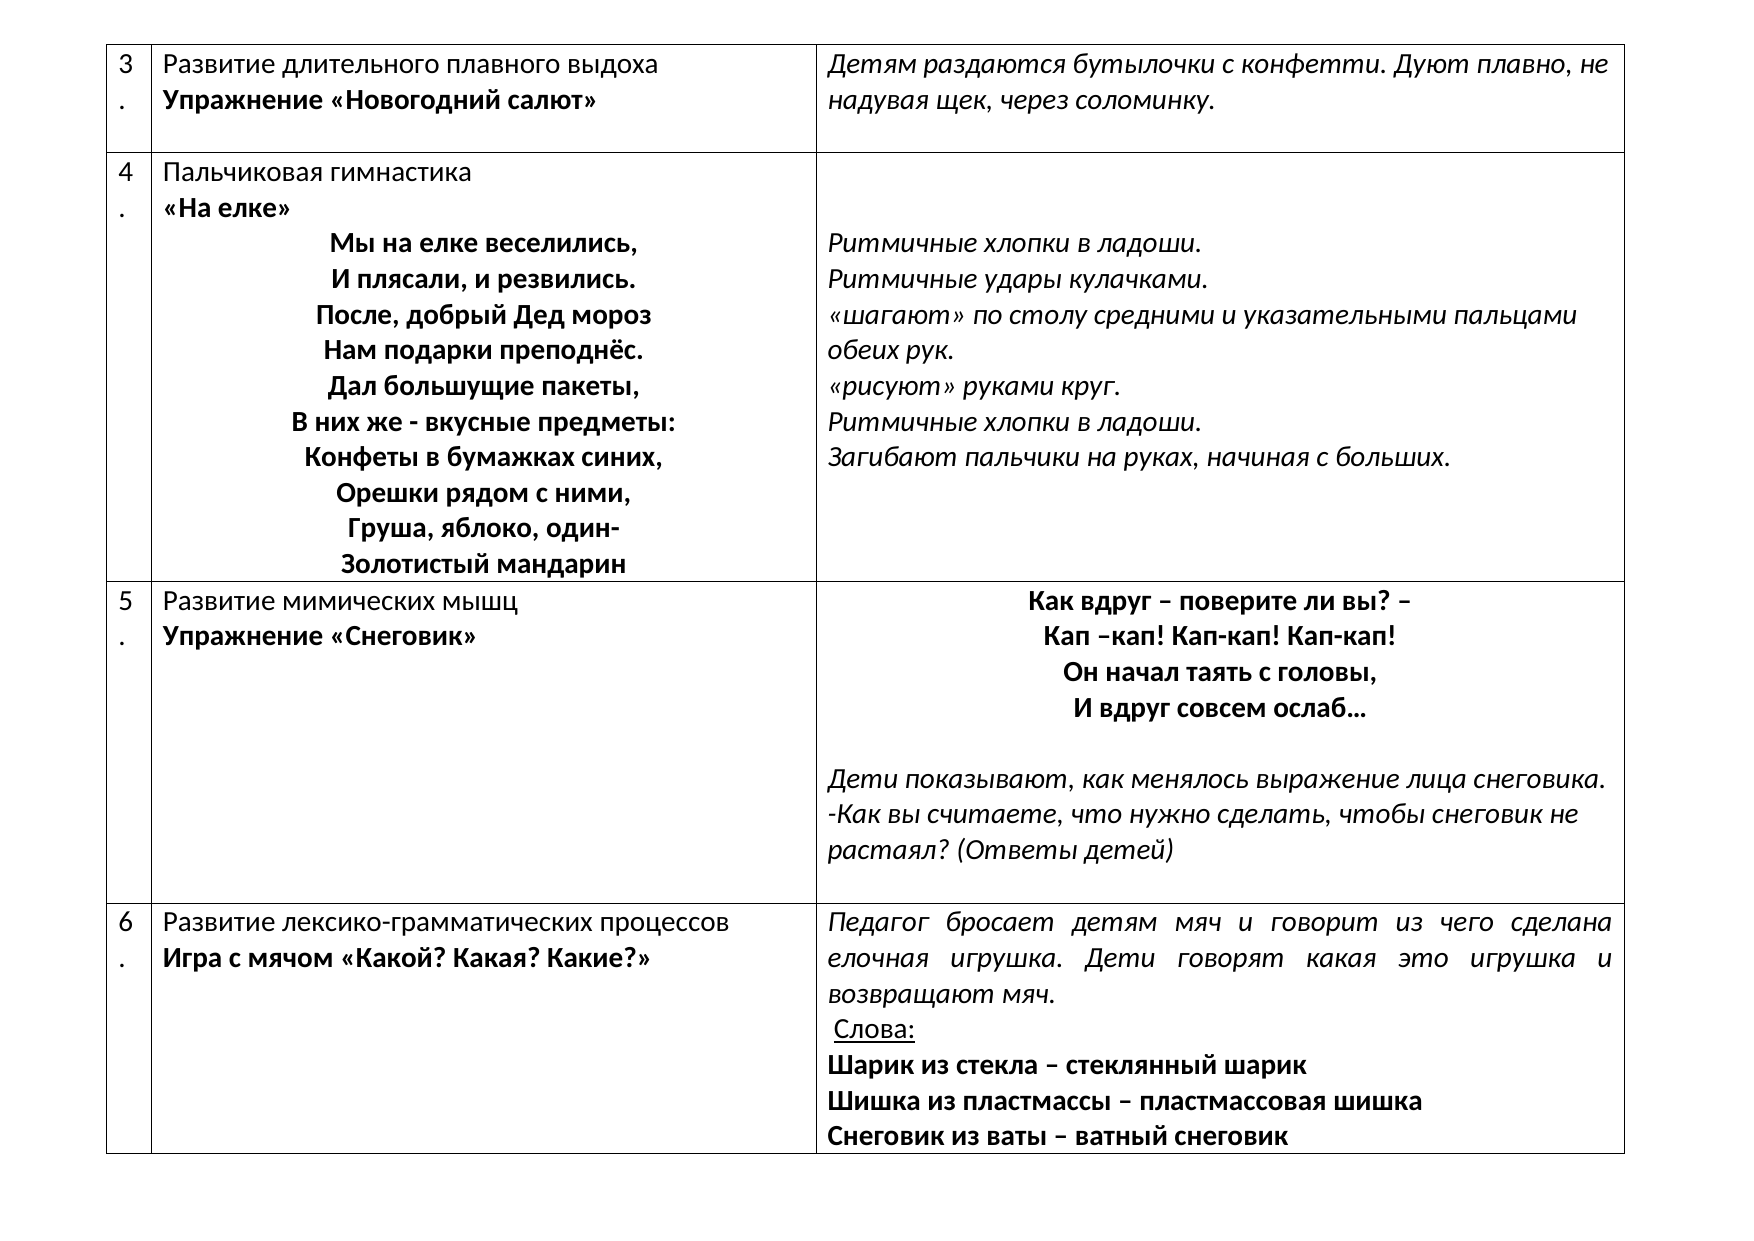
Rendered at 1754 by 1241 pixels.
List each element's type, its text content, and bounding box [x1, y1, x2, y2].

table_cell Детям раздаются бутылочки с конфетти. Дуют плавно, не надувая щек, через соломинку. [817, 45, 1624, 152]
table_cell 3. [107, 45, 151, 152]
table_cell Как вдруг – поверите ли вы? – Кап –кап! Кап-кап! Кап-кап! Он начал таять с головы, И вдруг совсем ослаб… Дети показывают, как менялось выражение лица снеговика. -Как вы считаете, что нужно сделать, чтобы снеговик не растаял? (Ответы детей) [817, 582, 1624, 902]
table_cell Развитие мимических мышц Упражнение «Снеговик» [152, 582, 816, 902]
table_cell 4. [107, 153, 151, 581]
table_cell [817, 904, 1624, 1153]
table_cell Пальчиковая гимнастика «На елке» Мы на елке веселились, И плясали, и резвились. После, добрый Дед мороз Нам подарки преподнёс. Дал большущие пакеты, В них же - вкусные предметы: Конфеты в бумажках синих, Орешки рядом с ними, Груша, яблоко, один- Золотистый мандарин [152, 153, 816, 581]
table_cell 6. [107, 904, 151, 1153]
table_cell Ритмичные хлопки в ладоши. Ритмичные удары кулачками. «шагают» по столу средними и указательными пальцами обеих рук. «рисуют» руками круг. Ритмичные хлопки в ладоши. Загибают пальчики на руках, начиная с больших. [817, 153, 1624, 581]
table_cell 5. [107, 582, 151, 902]
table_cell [152, 904, 816, 1153]
table_cell Развитие длительного плавного выдоха Упражнение «Новогодний салют» [152, 45, 816, 152]
